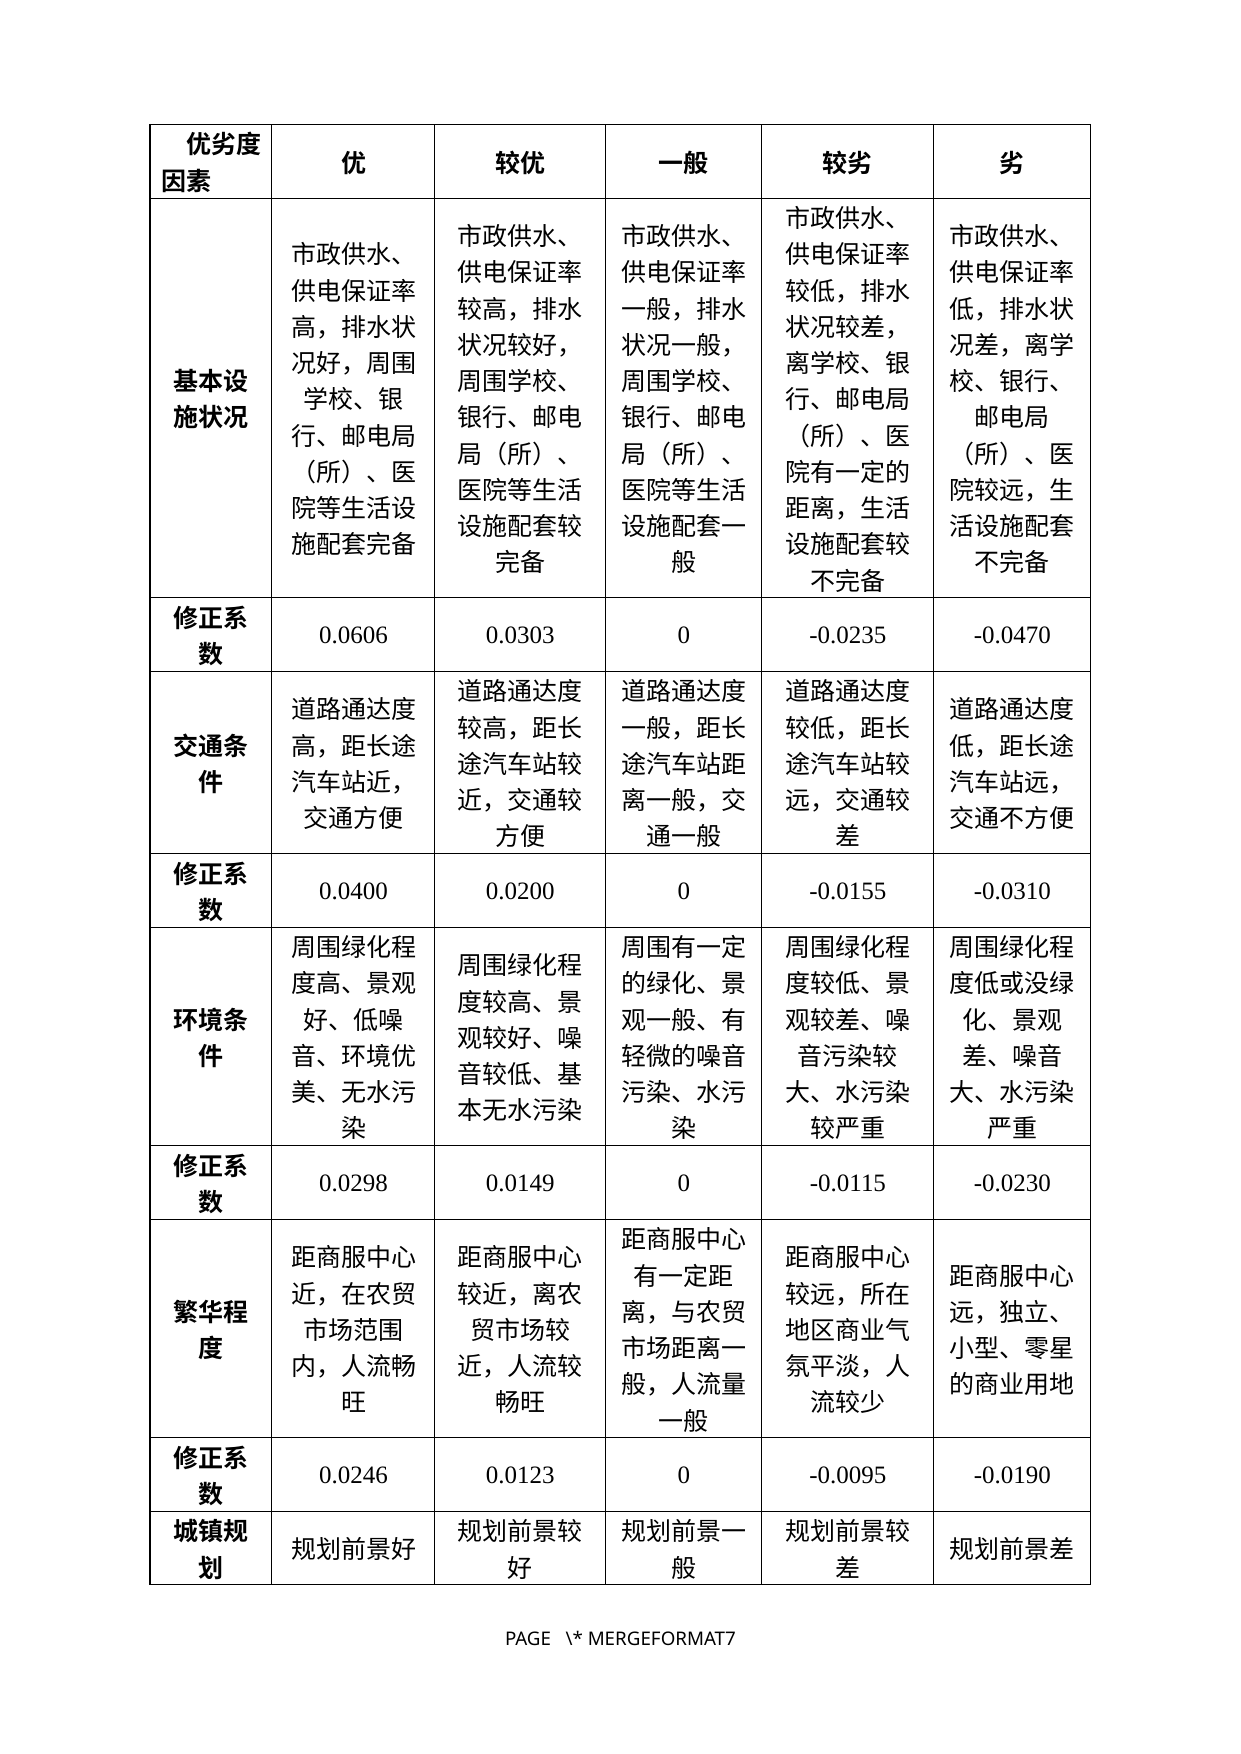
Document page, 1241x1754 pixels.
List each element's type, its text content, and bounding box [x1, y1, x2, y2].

table_cell 周围有一定的绿化、景观一般、有轻微的噪音污染、水污染 [606, 928, 761, 1145]
table_cell 交通条件 [151, 672, 271, 853]
table_cell 环境条件 [151, 928, 271, 1145]
table_cell 市政供水、供电保证率低，排水状况差，离学校、银行、邮电局（所）、医院较远，生活设施配套不完备 [934, 199, 1090, 597]
table_cell 市政供水、供电保证率较高，排水状况较好，周围学校、银行、邮电局（所）、医院等生活设施配套较完备 [435, 199, 605, 597]
table_cell 基本设施状况 [151, 199, 271, 597]
table_cell -0.0190 [934, 1438, 1090, 1511]
table_cell 0.0606 [272, 598, 434, 671]
table_cell 周围绿化程度较低、景观较差、噪音污染较大、水污染较严重 [762, 928, 933, 1145]
table_cell 修正系数 [151, 854, 271, 927]
table_cell 0 [606, 1146, 761, 1219]
table_cell 修正系数 [151, 598, 271, 671]
table_cell 0.0298 [272, 1146, 434, 1219]
table_cell 0.0400 [272, 854, 434, 927]
table_cell 距商服中心近，在农贸市场范围内，人流畅旺 [272, 1220, 434, 1437]
table_cell 距商服中心有一定距离，与农贸市场距离一般，人流量一般 [606, 1220, 761, 1437]
table_cell 修正系数 [151, 1438, 271, 1511]
table_cell 城镇规划 [151, 1512, 271, 1584]
table_cell 规划前景差 [934, 1512, 1090, 1584]
table_cell 0.0149 [435, 1146, 605, 1219]
table_cell 0.0200 [435, 854, 605, 927]
table_cell 道路通达度一般，距长途汽车站距离一般，交通一般 [606, 672, 761, 853]
table_header 劣 [934, 125, 1090, 197]
table_cell -0.0230 [934, 1146, 1090, 1219]
table_cell 距商服中心较远，所在地区商业气氛平淡，人流较少 [762, 1220, 933, 1437]
table_header 一般 [606, 125, 761, 197]
table_cell -0.0155 [762, 854, 933, 927]
table_cell 市政供水、供电保证率一般，排水状况一般，周围学校、银行、邮电局（所）、医院等生活设施配套一般 [606, 199, 761, 597]
table_cell 0 [606, 598, 761, 671]
table_header 较劣 [762, 125, 933, 197]
table_cell 规划前景较差 [762, 1512, 933, 1584]
table_cell 规划前景一般 [606, 1512, 761, 1584]
table_cell 规划前景好 [272, 1512, 434, 1584]
table_cell 距商服中心远，独立、小型、零星的商业用地 [934, 1220, 1090, 1437]
table_cell 道路通达度较低，距长途汽车站较远，交通较差 [762, 672, 933, 853]
table_cell -0.0115 [762, 1146, 933, 1219]
table_cell 市政供水、供电保证率较低，排水状况较差，离学校、银行、邮电局（所）、医院有一定的距离，生活设施配套较不完备 [762, 199, 933, 597]
table_cell 道路通达度低，距长途汽车站远，交通不方便 [934, 672, 1090, 853]
table_cell 修正系数 [151, 1146, 271, 1219]
table_cell 0.0246 [272, 1438, 434, 1511]
table_cell 道路通达度高，距长途汽车站近，交通方便 [272, 672, 434, 853]
table_cell 0 [606, 854, 761, 927]
table_cell -0.0235 [762, 598, 933, 671]
table_cell 周围绿化程度低或没绿化、景观差、噪音大、水污染严重 [934, 928, 1090, 1145]
table_cell 道路通达度较高，距长途汽车站较近，交通较方便 [435, 672, 605, 853]
table_cell -0.0310 [934, 854, 1090, 927]
table_cell -0.0470 [934, 598, 1090, 671]
table_cell 周围绿化程度高、景观好、低噪音、环境优美、无水污染 [272, 928, 434, 1145]
table_cell 距商服中心较近，离农贸市场较近，人流较畅旺 [435, 1220, 605, 1437]
table_cell 0.0303 [435, 598, 605, 671]
table_cell 0.0123 [435, 1438, 605, 1511]
table_cell 市政供水、供电保证率高，排水状况好，周围学校、银行、邮电局（所）、医院等生活设施配套完备 [272, 199, 434, 597]
table_cell 规划前景较好 [435, 1512, 605, 1584]
table_header 较优 [435, 125, 605, 197]
table_header 优劣度 因素 [151, 125, 271, 197]
table_cell 周围绿化程度较高、景观较好、噪音较低、基本无水污染 [435, 928, 605, 1145]
table_cell 繁华程度 [151, 1220, 271, 1437]
table_header 优 [272, 125, 434, 197]
table_cell 0 [606, 1438, 761, 1511]
table_cell -0.0095 [762, 1438, 933, 1511]
